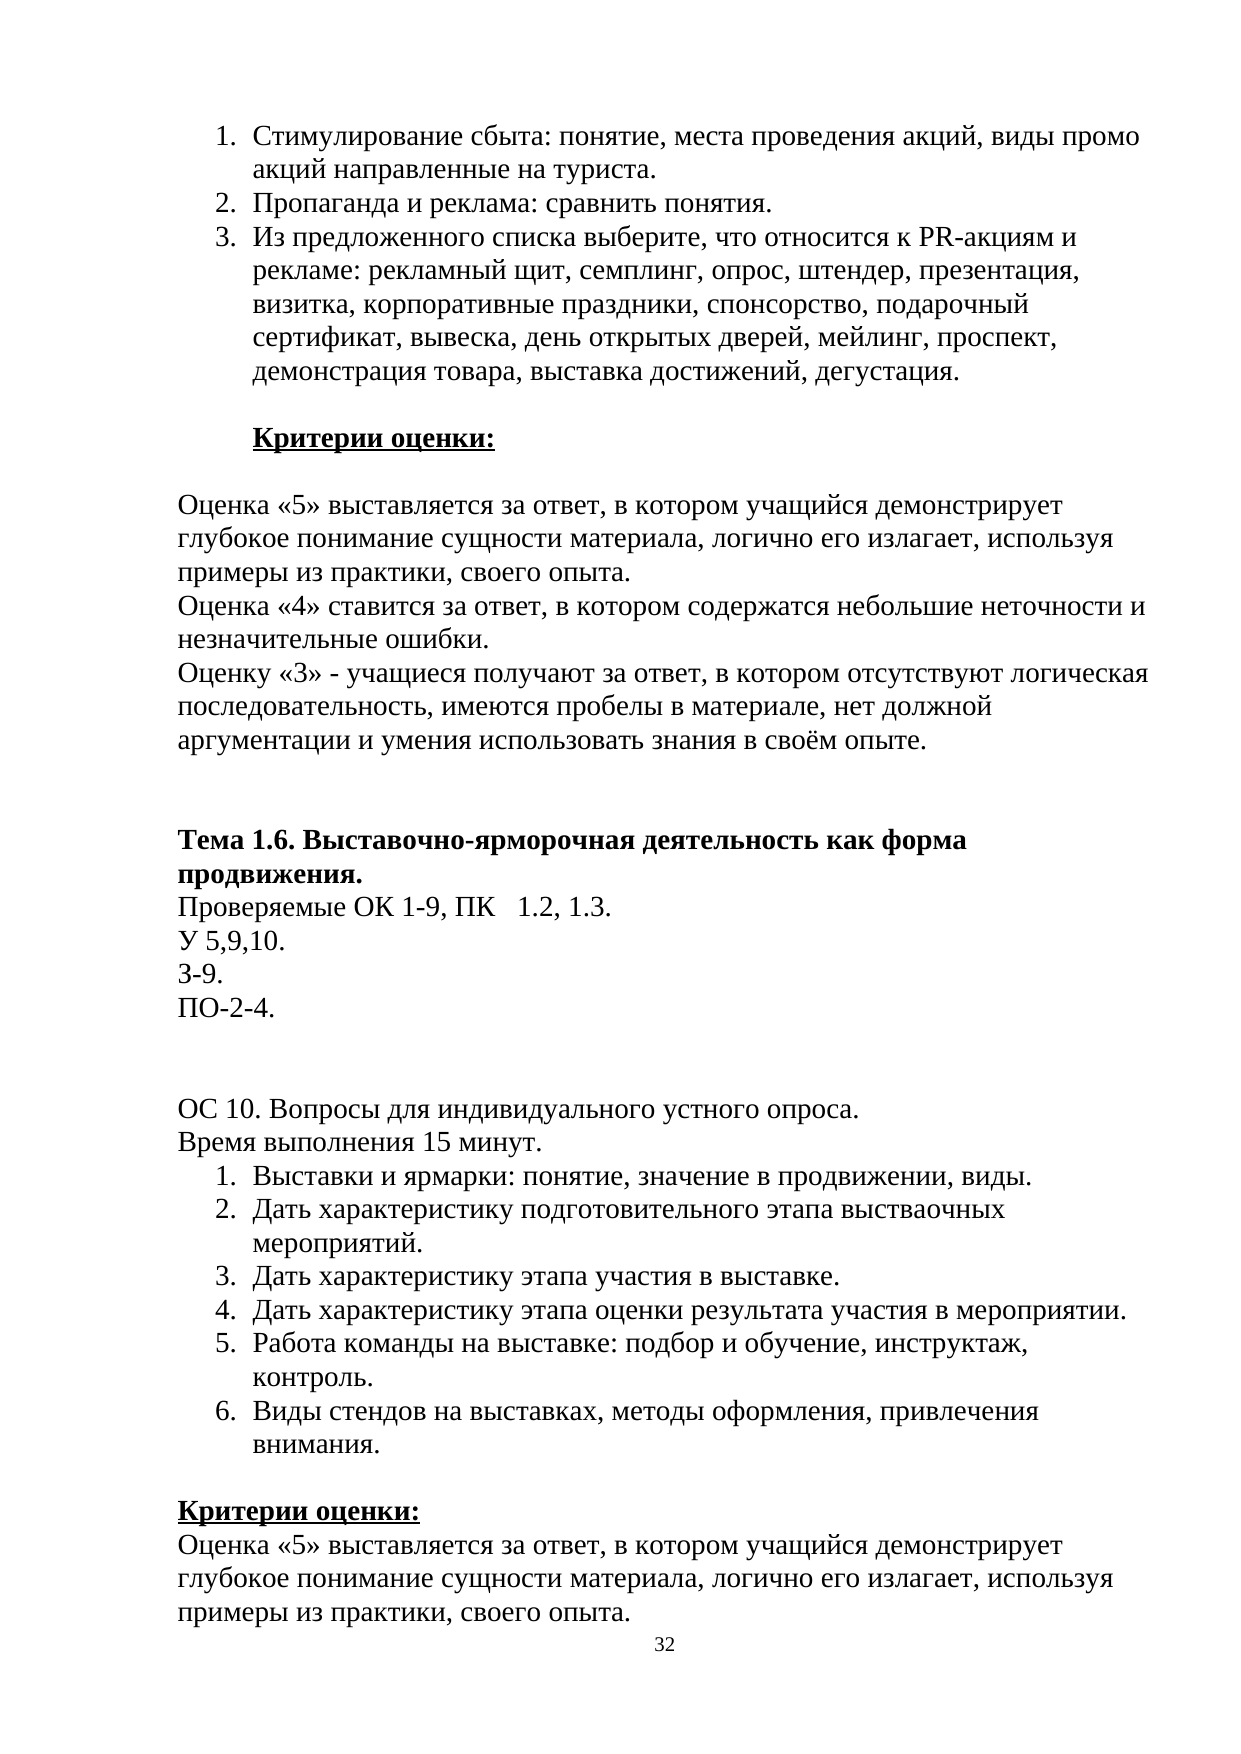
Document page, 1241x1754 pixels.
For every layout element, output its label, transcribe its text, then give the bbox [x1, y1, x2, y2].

text Время выполнения 15 минут. [177, 1124, 1152, 1158]
text Оценка «4» ставится за ответ, в котором содержатся небольшие неточности и незначительные ошибки. [177, 588, 1152, 655]
list Критерии оценки: [252, 420, 1152, 453]
text Оценка «5» выставляется за ответ, в котором учащийся демонстрирует глубокое понимание сущности материала, логично его излагает, используя примеры из практики, своего опыта. [177, 487, 1152, 588]
text Тема 1.6. Выставочно-ярморочная деятельность как форма продвижения. [177, 822, 1152, 889]
list Дать характеристику этапа участия в выставке. [215, 1258, 1152, 1292]
list Работа команды на выставке: подбор и обучение, инструктаж, контроль. [215, 1326, 1152, 1393]
text Критерии оценки: [177, 1493, 1152, 1527]
list Стимулирование сбыта: понятие, места проведения акций, виды промо акций направленные на туриста. [215, 118, 1152, 185]
text Оценку «3» - учащиеся получают за ответ, в котором отсутствуют логическая последовательность, имеются пробелы в материале, нет должной аргументации и умения использовать знания в своём опыте. [177, 655, 1152, 755]
text Оценка «5» выставляется за ответ, в котором учащийся демонстрирует глубокое понимание сущности материала, логично его излагает, используя примеры из практики, своего опыта. [177, 1527, 1152, 1627]
list Пропаганда и реклама: сравнить понятия. [215, 185, 1152, 219]
text З-9. [177, 957, 1152, 990]
text У 5,9,10. [177, 923, 1152, 957]
list Выставки и ярмарки: понятие, значение в продвижении, виды. [215, 1158, 1152, 1191]
list Дать характеристику подготовительного этапа выстваочных мероприятий. [215, 1191, 1152, 1258]
text Проверяемые ОК 1-9, ПК 1.2, 1.3. [177, 889, 1152, 923]
text ПО-2-4. [177, 990, 1152, 1024]
list Из предложенного списка выберите, что относится к PR-акциям и рекламе: рекламный щит, семплинг, опрос, штендер, презентация, визитка, корпоративные праздники, спонсорство, подарочный сертификат, вывеска, день открытых дверей, мейлинг, проспект, демонстрация товара, выставка достижений, дегустация. [215, 219, 1152, 386]
list Дать характеристику этапа оценки результата участия в мероприятии. [215, 1292, 1152, 1326]
text ОС 10. Вопросы для индивидуального устного опроса. [177, 1091, 1152, 1124]
list Виды стендов на выставках, методы оформления, привлечения внимания. [215, 1393, 1152, 1460]
